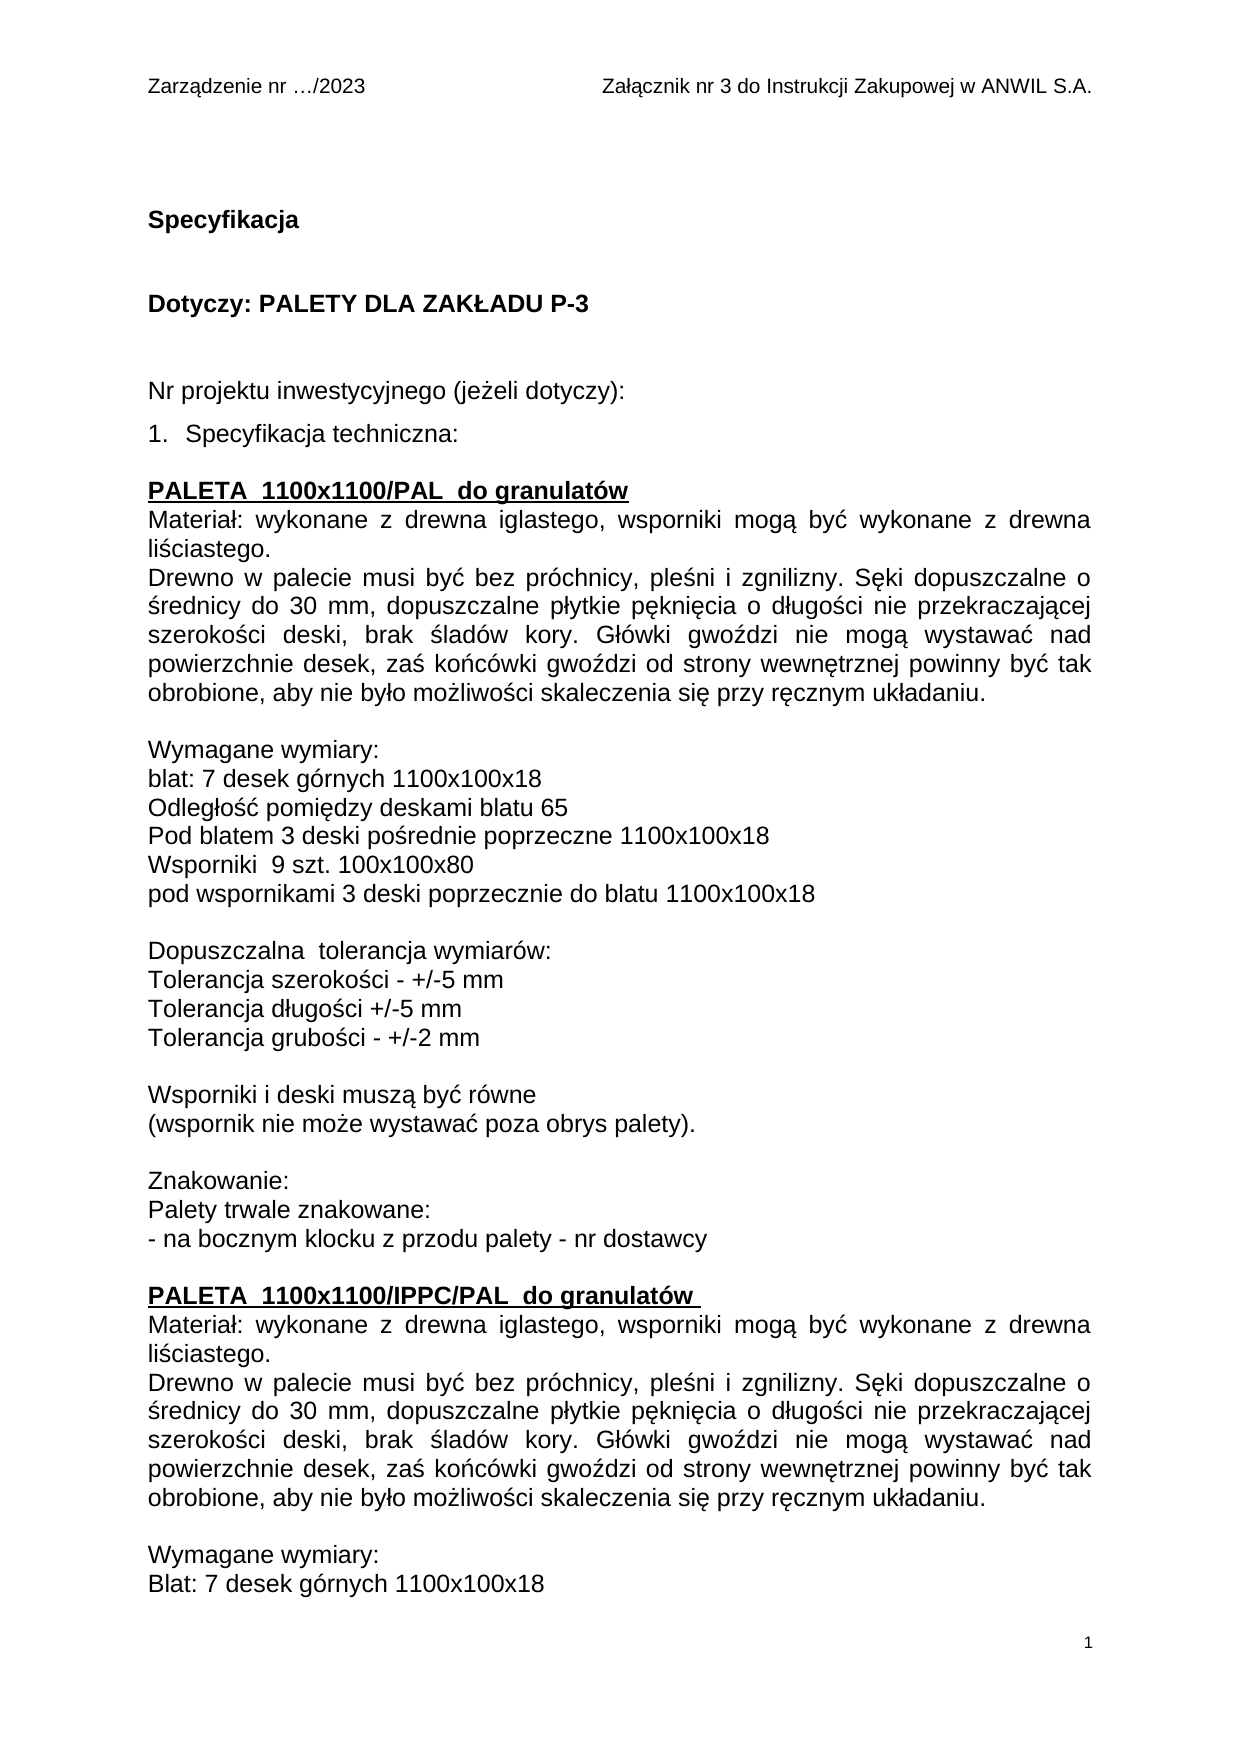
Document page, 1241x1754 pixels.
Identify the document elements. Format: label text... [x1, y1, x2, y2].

text blat: 7 desek górnych 1100x100x18 [148, 764, 1093, 792]
text pod wspornikami 3 deski poprzecznie do blatu 1100x100x18 [148, 879, 1093, 907]
text Wsporniki 9 szt. 100x100x80 [148, 850, 1093, 879]
text PALETA 1100x1100/PAL do granulatów [148, 476, 1093, 505]
text Tolerancja długości +/-5 mm [148, 994, 1093, 1022]
text Drewno w palecie musi być bez próchnicy, pleśni i zgnilizny. Sęki dopuszczalne o średnicy do 30 mm, dopuszczalne płytkie pęknięcia o długości nie przekraczającej szerokości deski, brak śladów kory. Główki gwoździ nie mogą wystawać nad powierzchnie desek, zaś końcówki gwoździ od strony wewnętrznej powinny być tak obrobione, aby nie było możliwości skaleczenia się przy ręcznym układaniu. [148, 562, 1093, 706]
text Znakowanie: [148, 1166, 1093, 1195]
text Odległość pomiędzy deskami blatu 65 [148, 792, 1093, 821]
list Specyfikacja techniczna: [148, 419, 1093, 447]
text Wymagane wymiary: [148, 735, 1093, 764]
text Wsporniki i deski muszą być równe [148, 1080, 1093, 1109]
text Dopuszczalna tolerancja wymiarów: [148, 936, 1093, 965]
text Wymagane wymiary: [148, 1540, 1093, 1569]
text Blat: 7 desek górnych 1100x100x18 [148, 1569, 1093, 1597]
text Nr projektu inwestycyjnego (jeżeli dotyczy): [148, 376, 1093, 404]
text Materiał: wykonane z drewna iglastego, wsporniki mogą być wykonane z drewna liściastego. [148, 1310, 1093, 1367]
text Materiał: wykonane z drewna iglastego, wsporniki mogą być wykonane z drewna liściastego. [148, 505, 1093, 562]
text Dotyczy: PALETY DLA ZAKŁADU P-3 [148, 289, 1093, 318]
text Tolerancja szerokości - +/-5 mm [148, 965, 1093, 994]
text (wspornik nie może wystawać poza obrys palety). [148, 1109, 1093, 1137]
text Tolerancja grubości - +/-2 mm [148, 1022, 1093, 1051]
text Pod blatem 3 deski pośrednie poprzeczne 1100x100x18 [148, 821, 1093, 850]
text PALETA 1100x1100/IPPC/PAL do granulatów [148, 1281, 1093, 1310]
text Specyfikacja [148, 205, 1093, 234]
text Drewno w palecie musi być bez próchnicy, pleśni i zgnilizny. Sęki dopuszczalne o średnicy do 30 mm, dopuszczalne płytkie pęknięcia o długości nie przekraczającej szerokości deski, brak śladów kory. Główki gwoździ nie mogą wystawać nad powierzchnie desek, zaś końcówki gwoździ od strony wewnętrznej powinny być tak obrobione, aby nie było możliwości skaleczenia się przy ręcznym układaniu. [148, 1367, 1093, 1511]
text Palety trwale znakowane: [148, 1195, 1093, 1224]
text - na bocznym klocku z przodu palety - nr dostawcy [148, 1224, 1093, 1252]
